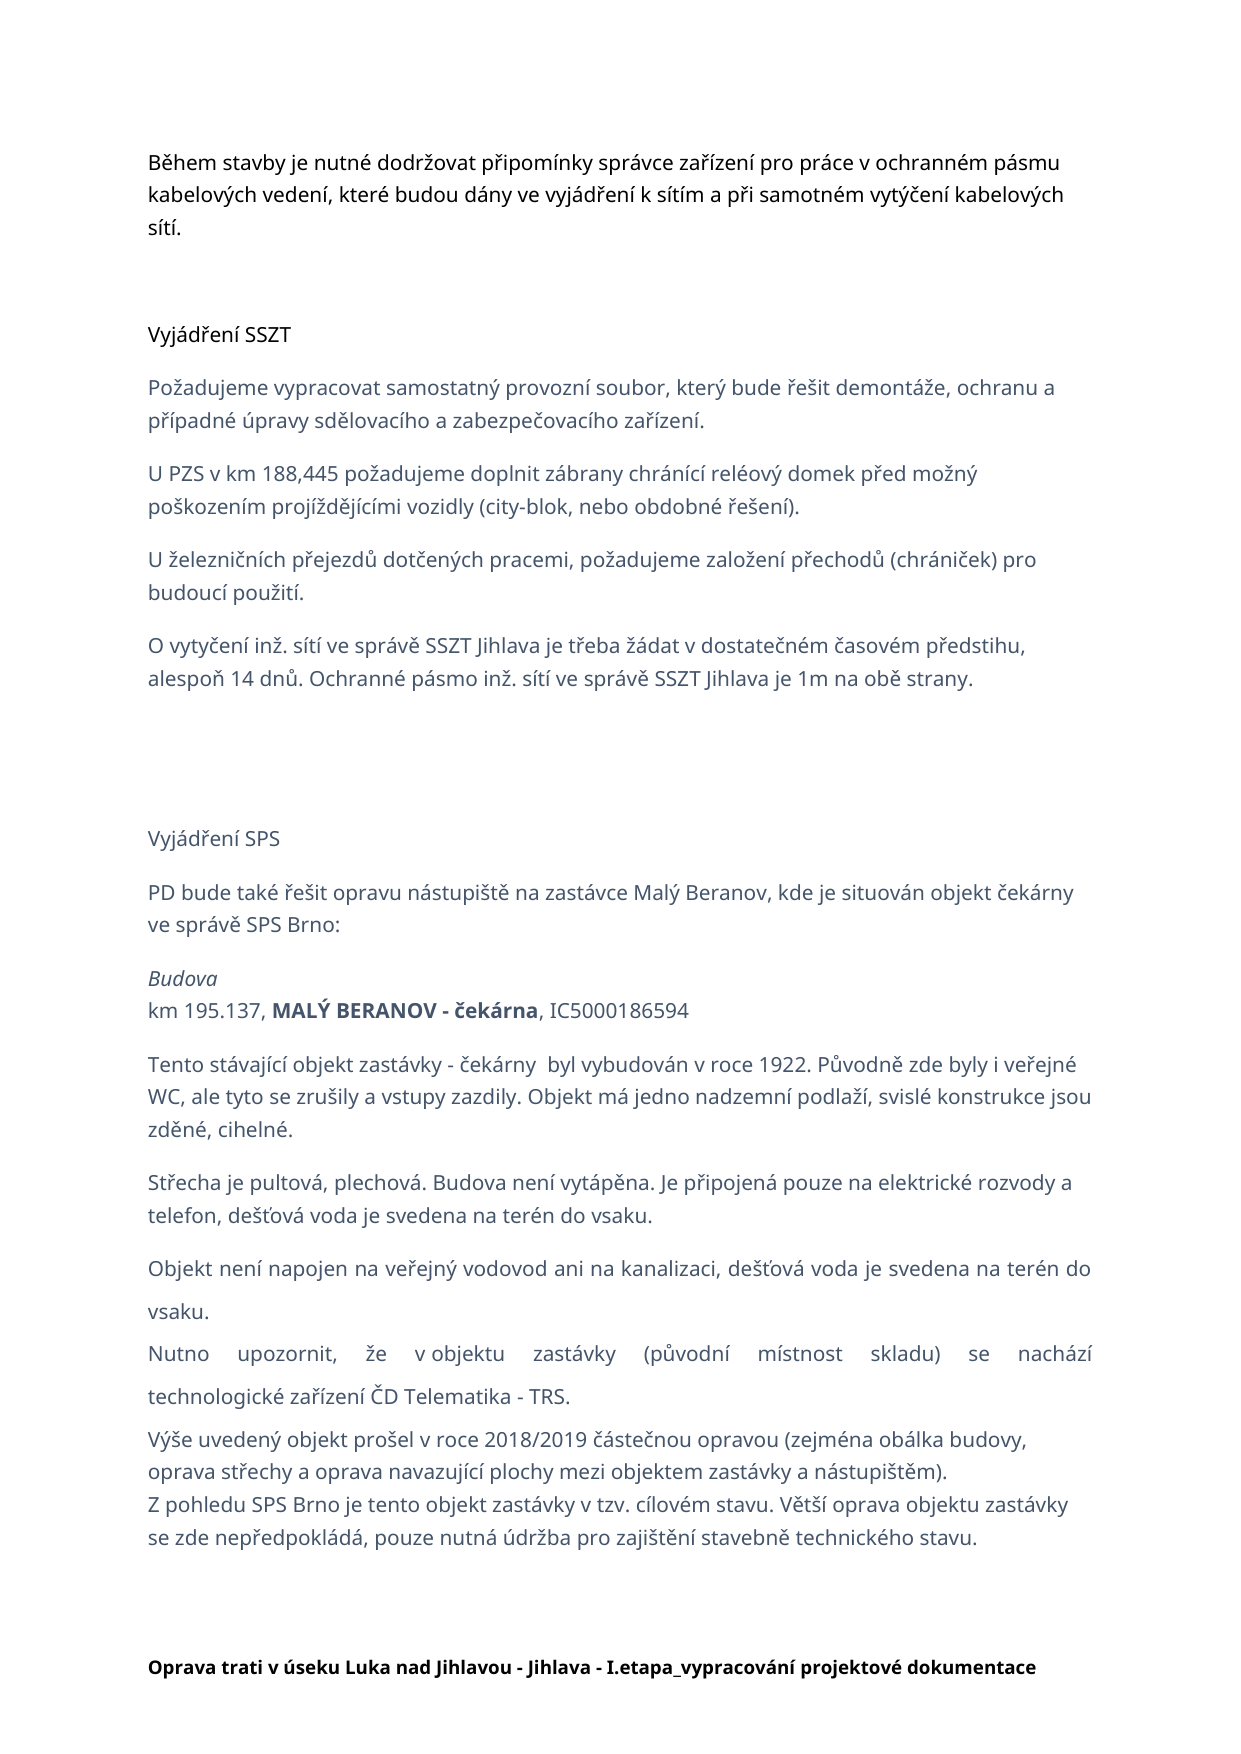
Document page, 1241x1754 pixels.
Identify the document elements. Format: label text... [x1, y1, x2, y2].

text Střecha je pultová, plechová. Budova není vytápěna. Je připojená pouze na elektrické rozvody a telefon, dešťová voda je svedena na terén do vsaku. [148, 1168, 1093, 1229]
text Požadujeme vypracovat samostatný provozní soubor, který bude řešit demontáže, ochranu a případné úpravy sdělovacího a zabezpečovacího zařízení. [148, 373, 1093, 434]
text Nutno upozornit, že v objektu zastávky (původní místnost skladu) se nachází technologické zařízení ČD Telematika - TRS. [148, 1339, 1093, 1411]
text O vytyčení inž. sítí ve správě SSZT Jihlava je třeba žádat v dostatečném časovém předstihu, alespoň 14 dnů. Ochranné pásmo inž. sítí ve správě SSZT Jihlava je 1m na obě strany. [148, 631, 1093, 692]
text Vyjádření SSZT [148, 320, 1093, 348]
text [148, 1425, 1093, 1551]
text Tento stávající objekt zastávky - čekárny byl vybudován v roce 1922. Původně zde byly i veřejné WC, ale tyto se zrušily a vstupy zazdily. Objekt má jedno nadzemní podlaží, svislé konstrukce jsou zděné, cihelné. [148, 1050, 1093, 1143]
text Budova km 195.137, MALÝ BERANOV - čekárna, IC5000186594 [148, 964, 1093, 1025]
text Během stavby je nutné dodržovat připomínky správce zařízení pro práce v ochranném pásmu kabelových vedení, které budou dány ve vyjádření k sítím a při samotném vytýčení kabelových sítí. [148, 148, 1093, 241]
text Objekt není napojen na veřejný vodovod ani na kanalizaci, dešťová voda je svedena na terén do vsaku. [148, 1254, 1093, 1325]
text U PZS v km 188,445 požadujeme doplnit zábrany chránící reléový domek před možný poškozením projíždějícími vozidly (city-blok, nebo obdobné řešení). [148, 459, 1093, 520]
text U železničních přejezdů dotčených pracemi, požadujeme založení přechodů (chrániček) pro budoucí použití. [148, 545, 1093, 606]
text Vyjádření SPS [148, 824, 1093, 853]
text PD bude také řešit opravu nástupiště na zastávce Malý Beranov, kde je situován objekt čekárny ve správě SPS Brno: [148, 878, 1093, 939]
